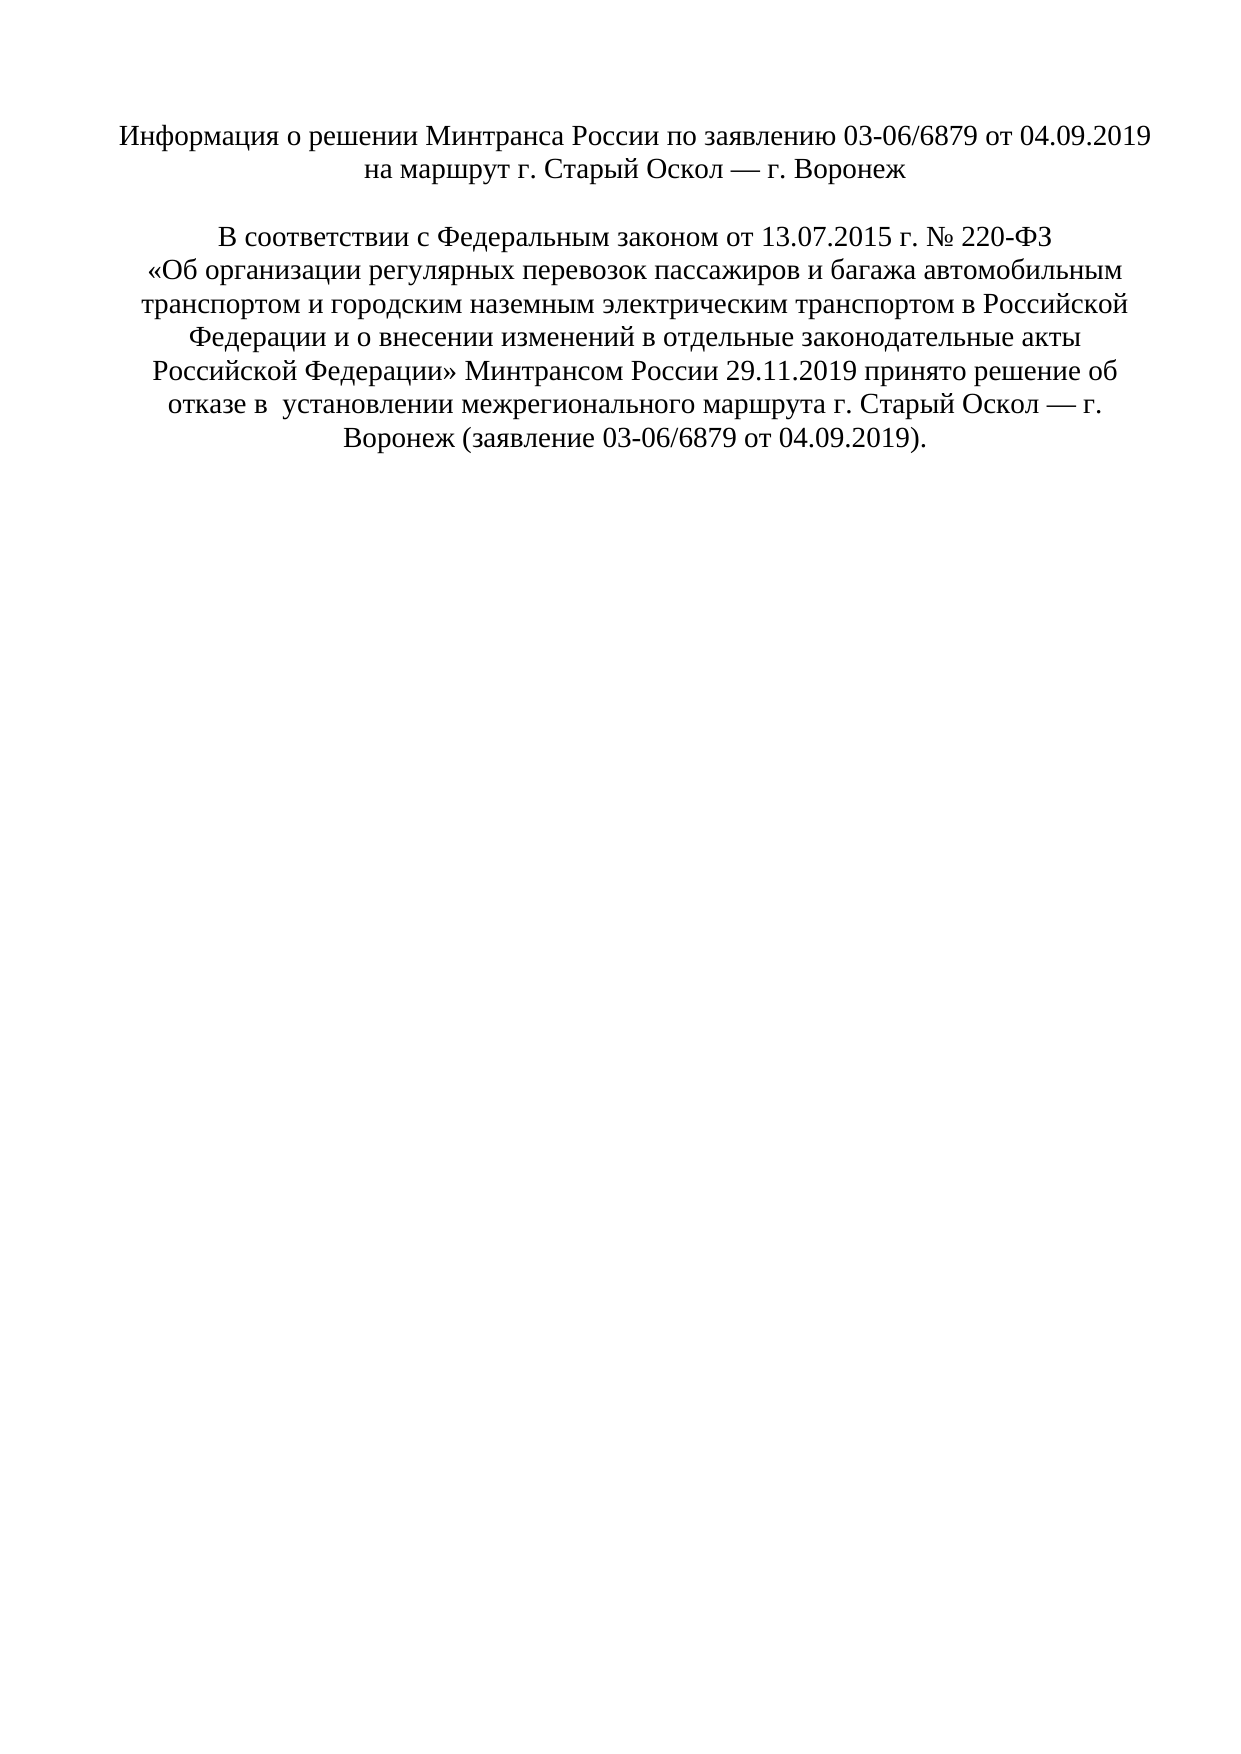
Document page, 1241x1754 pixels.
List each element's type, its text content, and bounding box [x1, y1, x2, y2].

text Информация о решении Минтранса России по заявлению 03-06/6879 от 04.09.2019 на маршрут г. Старый Оскол — г. Воронеж [118, 118, 1152, 185]
text В соответствии с Федеральным законом от 13.07.2015 г. № 220-ФЗ «Об организации регулярных перевозок пассажиров и багажа автомобильным транспортом и городским наземным электрическим транспортом в Российской Федерации и о внесении изменений в отдельные законодательные акты Российской Федерации» Минтрансом России 29.11.2019 принято решение об отказе в установлении межрегионального маршрута г. Старый Оскол — г. Воронеж (заявление 03-06/6879 от 04.09.2019). [118, 219, 1152, 453]
